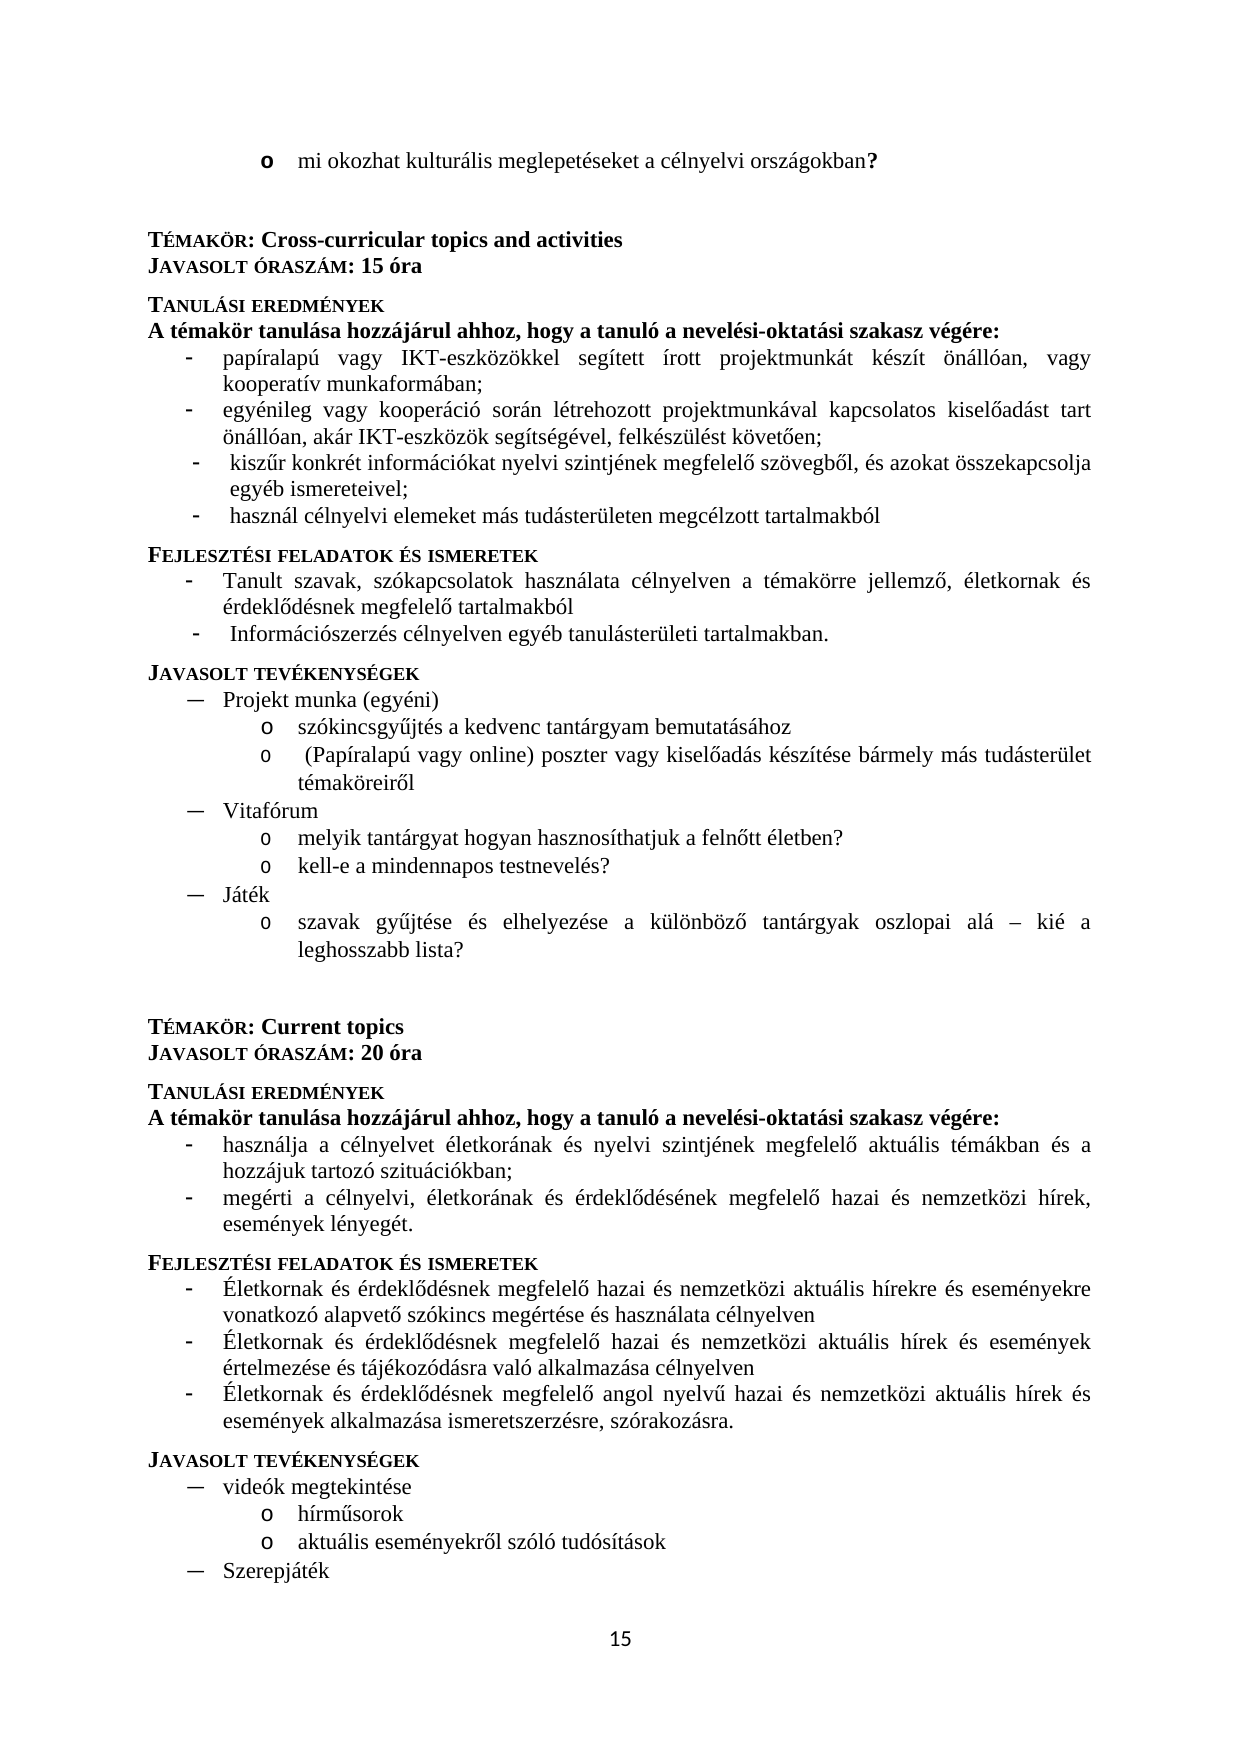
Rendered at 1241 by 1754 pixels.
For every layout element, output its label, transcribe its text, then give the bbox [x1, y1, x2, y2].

text Témakör: Cross-curricular topics and activities [148, 226, 1093, 252]
list használja a célnyelvet életkorának és nyelvi szintjének megfelelő aktuális témákban és a hozzájuk tartozó szituációkban; [185, 1131, 1093, 1183]
list szavak gyűjtése és elhelyezése a különböző tantárgyak oszlopai alá – kié a leghosszabb lista? [260, 908, 1093, 963]
text A témakör tanulása hozzájárul ahhoz, hogy a tanuló a nevelési-oktatási szakasz végére: [148, 1104, 1093, 1131]
list aktuális eseményekről szóló tudósítások [260, 1528, 1093, 1557]
list Életkornak és érdeklődésnek megfelelő hazai és nemzetközi aktuális hírekre és eseményekre vonatkozó alapvető szókincs megértése és használata célnyelven [185, 1275, 1093, 1328]
subtitle Tanulási eredmények [148, 291, 1093, 317]
text Javasolt óraszám: 15 óra [148, 252, 1093, 278]
list kell-e a mindennapos testnevelés? [260, 852, 1093, 880]
text Témakör: Current topics [148, 1013, 1093, 1039]
list megérti a célnyelvi, életkorának és érdeklődésének megfelelő hazai és nemzetközi hírek, események lényegét. [185, 1183, 1093, 1236]
list Projekt munka (egyéni) [185, 685, 1093, 713]
list kiszűr konkrét információkat nyelvi szintjének megfelelő szövegből, és azokat összekapcsolja egyéb ismereteivel; [192, 449, 1093, 502]
list Vitafórum [185, 796, 1093, 824]
text A témakör tanulása hozzájárul ahhoz, hogy a tanuló a nevelési-oktatási szakasz végére: [148, 317, 1093, 344]
list Tanult szavak, szókapcsolatok használata célnyelven a témakörre jellemző, életkornak és érdeklődésnek megfelelő tartalmakból [185, 567, 1093, 620]
list papíralapú vagy IKT-eszközökkel segített írott projektmunkát készít önállóan, vagy kooperatív munkaformában; [185, 344, 1093, 396]
list Információszerzés célnyelven egyéb tanulásterületi tartalmakban. [192, 620, 1093, 646]
text Javasolt óraszám: 20 óra [148, 1039, 1093, 1066]
subtitle Fejlesztési feladatok és ismeretek [148, 1249, 1093, 1275]
subtitle Tanulási eredmények [148, 1078, 1093, 1104]
list Életkornak és érdeklődésnek megfelelő hazai és nemzetközi aktuális hírek és események értelmezése és tájékozódásra való alkalmazása célnyelven [185, 1328, 1093, 1381]
list használ célnyelvi elemeket más tudásterületen megcélzott tartalmakból [192, 502, 1093, 528]
list egyénileg vagy kooperáció során létrehozott projektmunkával kapcsolatos kiselőadást tart önállóan, akár IKT-eszközök segítségével, felkészülést követően; [185, 396, 1093, 449]
subtitle Fejlesztési feladatok és ismeretek [148, 541, 1093, 567]
list hírműsorok [260, 1500, 1093, 1528]
list melyik tantárgyat hogyan hasznosíthatjuk a felnőtt életben? [260, 824, 1093, 852]
list mi okozhat kulturális meglepetéseket a célnyelvi országokban? [260, 148, 1093, 176]
list Játék [185, 880, 1093, 908]
list Életkornak és érdeklődésnek megfelelő angol nyelvű hazai és nemzetközi aktuális hírek és események alkalmazása ismeretszerzésre, szórakozásra. [185, 1381, 1093, 1433]
list Szerepjáték [185, 1557, 1093, 1584]
list videók megtekintése [185, 1472, 1093, 1500]
text Javasolt tevékenységek [148, 1446, 1093, 1472]
text Javasolt tevékenységek [148, 659, 1093, 685]
list szókincsgyűjtés a kedvenc tantárgyam bemutatásához [260, 713, 1093, 741]
list (Papíralapú vagy online) poszter vagy kiselőadás készítése bármely más tudásterület témaköreiről [260, 741, 1093, 796]
